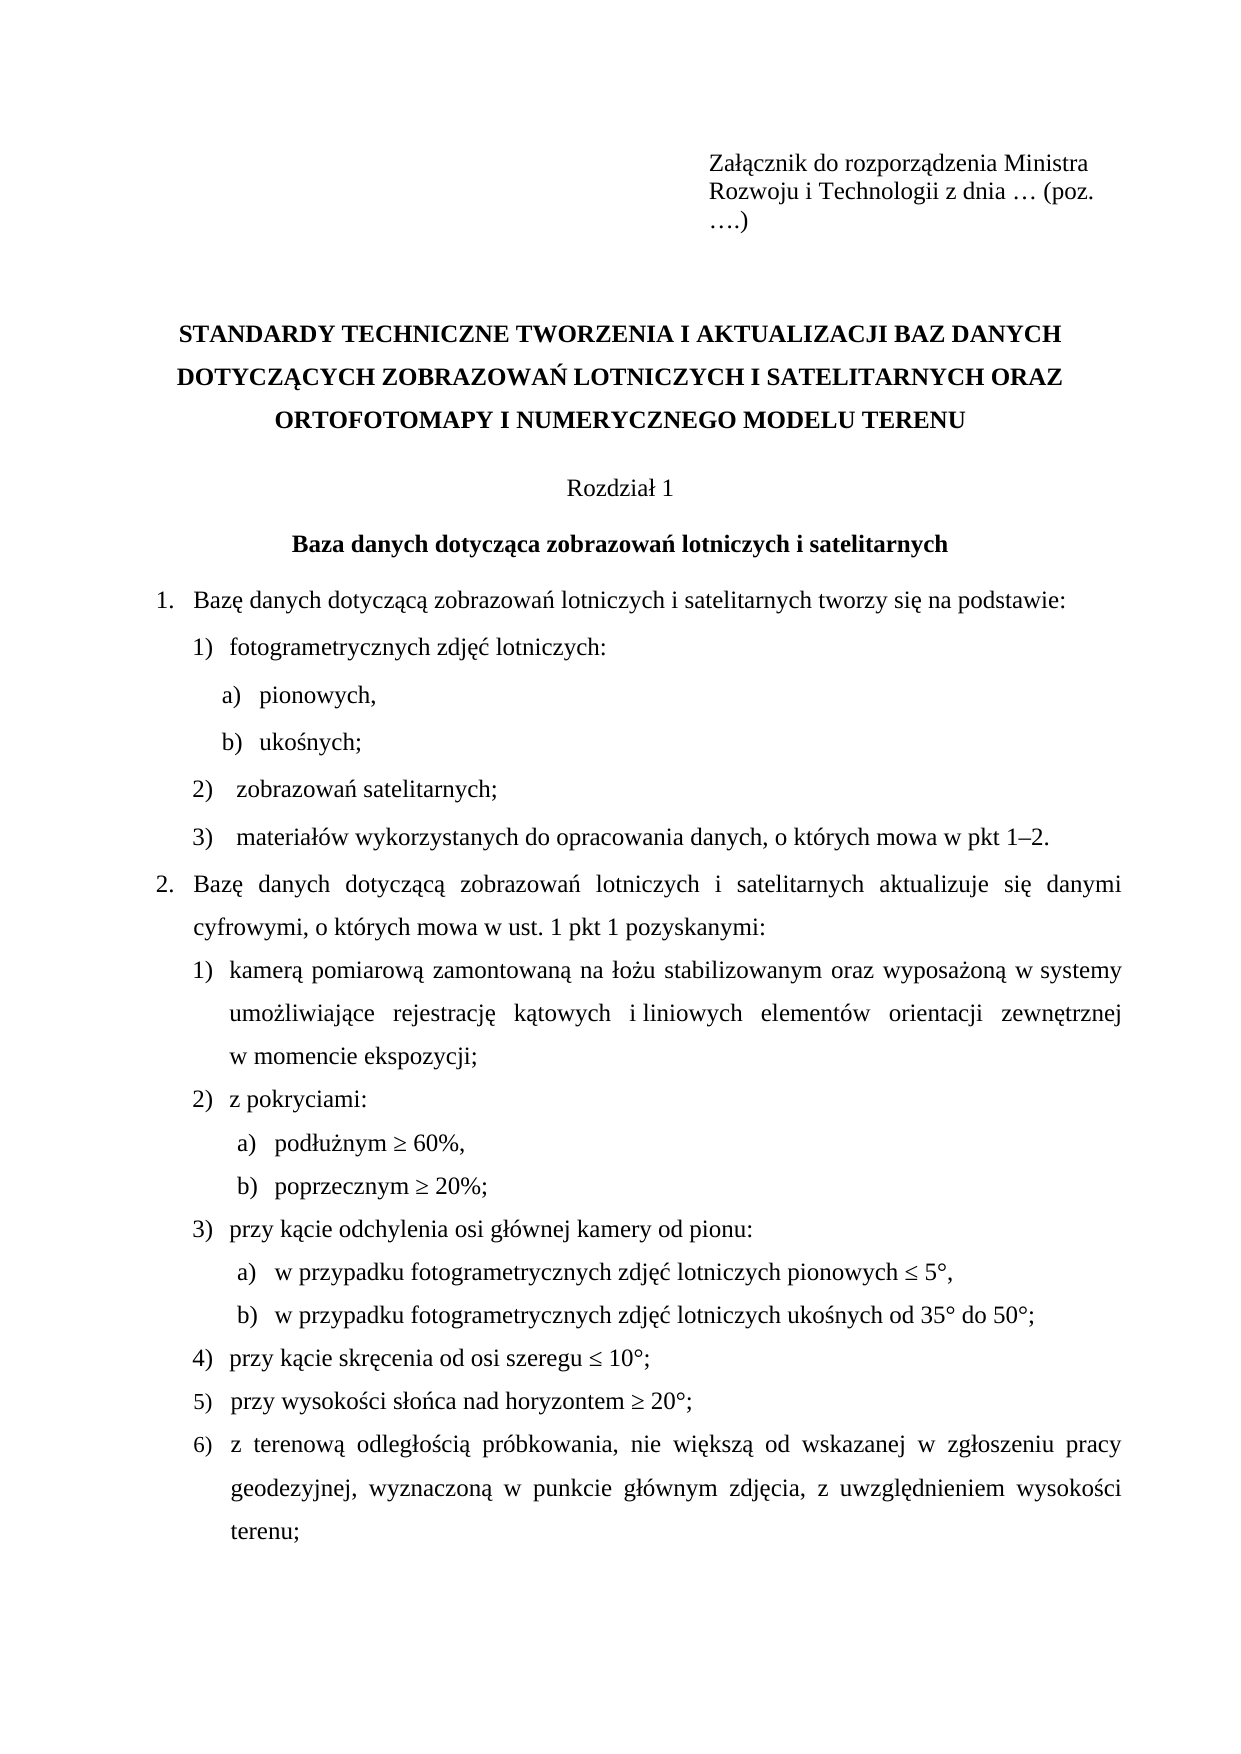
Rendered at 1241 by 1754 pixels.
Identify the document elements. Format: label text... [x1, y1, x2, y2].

list kamerą pomiarową zamontowaną na łożu stabilizowanym oraz wyposażoną w systemy umożliwiające rejestrację kątowych i liniowych elementów orientacji zewnętrznej w momencie ekspozycji; [192, 955, 1122, 1070]
subtitle ukośnych; [222, 727, 1122, 756]
list w przypadku fotogrametrycznych zdjęć lotniczych pionowych ≤ 5°, [237, 1257, 1122, 1286]
list przy wysokości słońca nad horyzontem ≥ 20°; [193, 1386, 1122, 1415]
list przy kącie skręcenia od osi szeregu ≤ 10°; [192, 1343, 1122, 1372]
subtitle zobrazowań satelitarnych; [192, 774, 1122, 803]
subtitle materiałów wykorzystanych do opracowania danych, o których mowa w pkt 1–2. [192, 822, 1122, 850]
text Załącznik do rozporządzenia Ministra Rozwoju i Technologii z dnia … (poz. ….) [709, 148, 1122, 234]
list poprzecznym ≥ 20%; [237, 1171, 1122, 1199]
subtitle Bazę danych dotyczącą zobrazowań lotniczych i satelitarnych tworzy się na podstawie: [156, 585, 1122, 614]
list z terenową odległością próbkowania, nie większą od wskazanej w zgłoszeniu pracy geodezyjnej, wyznaczoną w punkcie głównym zdjęcia, z uwzględnieniem wysokości terenu; [193, 1429, 1122, 1544]
text STANDARDY TECHNICZNE TWORZENIA I AKTUALIZACJI BAZ DANYCH DOTYCZĄCYCH ZOBRAZOWAŃ LOTNICZYCH I SATELITARNYCH ORAZ ORTOFOTOMAPY I NUMERYCZNEGO MODELU TERENU [118, 319, 1122, 434]
subtitle Baza danych dotycząca zobrazowań lotniczych i satelitarnych [118, 529, 1122, 558]
list w przypadku fotogrametrycznych zdjęć lotniczych ukośnych od 35° do 50°; [237, 1300, 1122, 1329]
list z pokryciami: [192, 1084, 1122, 1113]
list podłużnym ≥ 60%, [237, 1128, 1122, 1156]
list przy kącie odchylenia osi głównej kamery od pionu: [192, 1214, 1122, 1243]
subtitle Bazę danych dotyczącą zobrazowań lotniczych i satelitarnych aktualizuje się danymi cyfrowymi, o których mowa w ust. 1 pkt 1 pozyskanymi: [156, 869, 1122, 941]
subtitle Rozdział 1 [118, 473, 1122, 502]
subtitle fotogrametrycznych zdjęć lotniczych: [192, 632, 1122, 661]
subtitle pionowych, [222, 680, 1122, 708]
